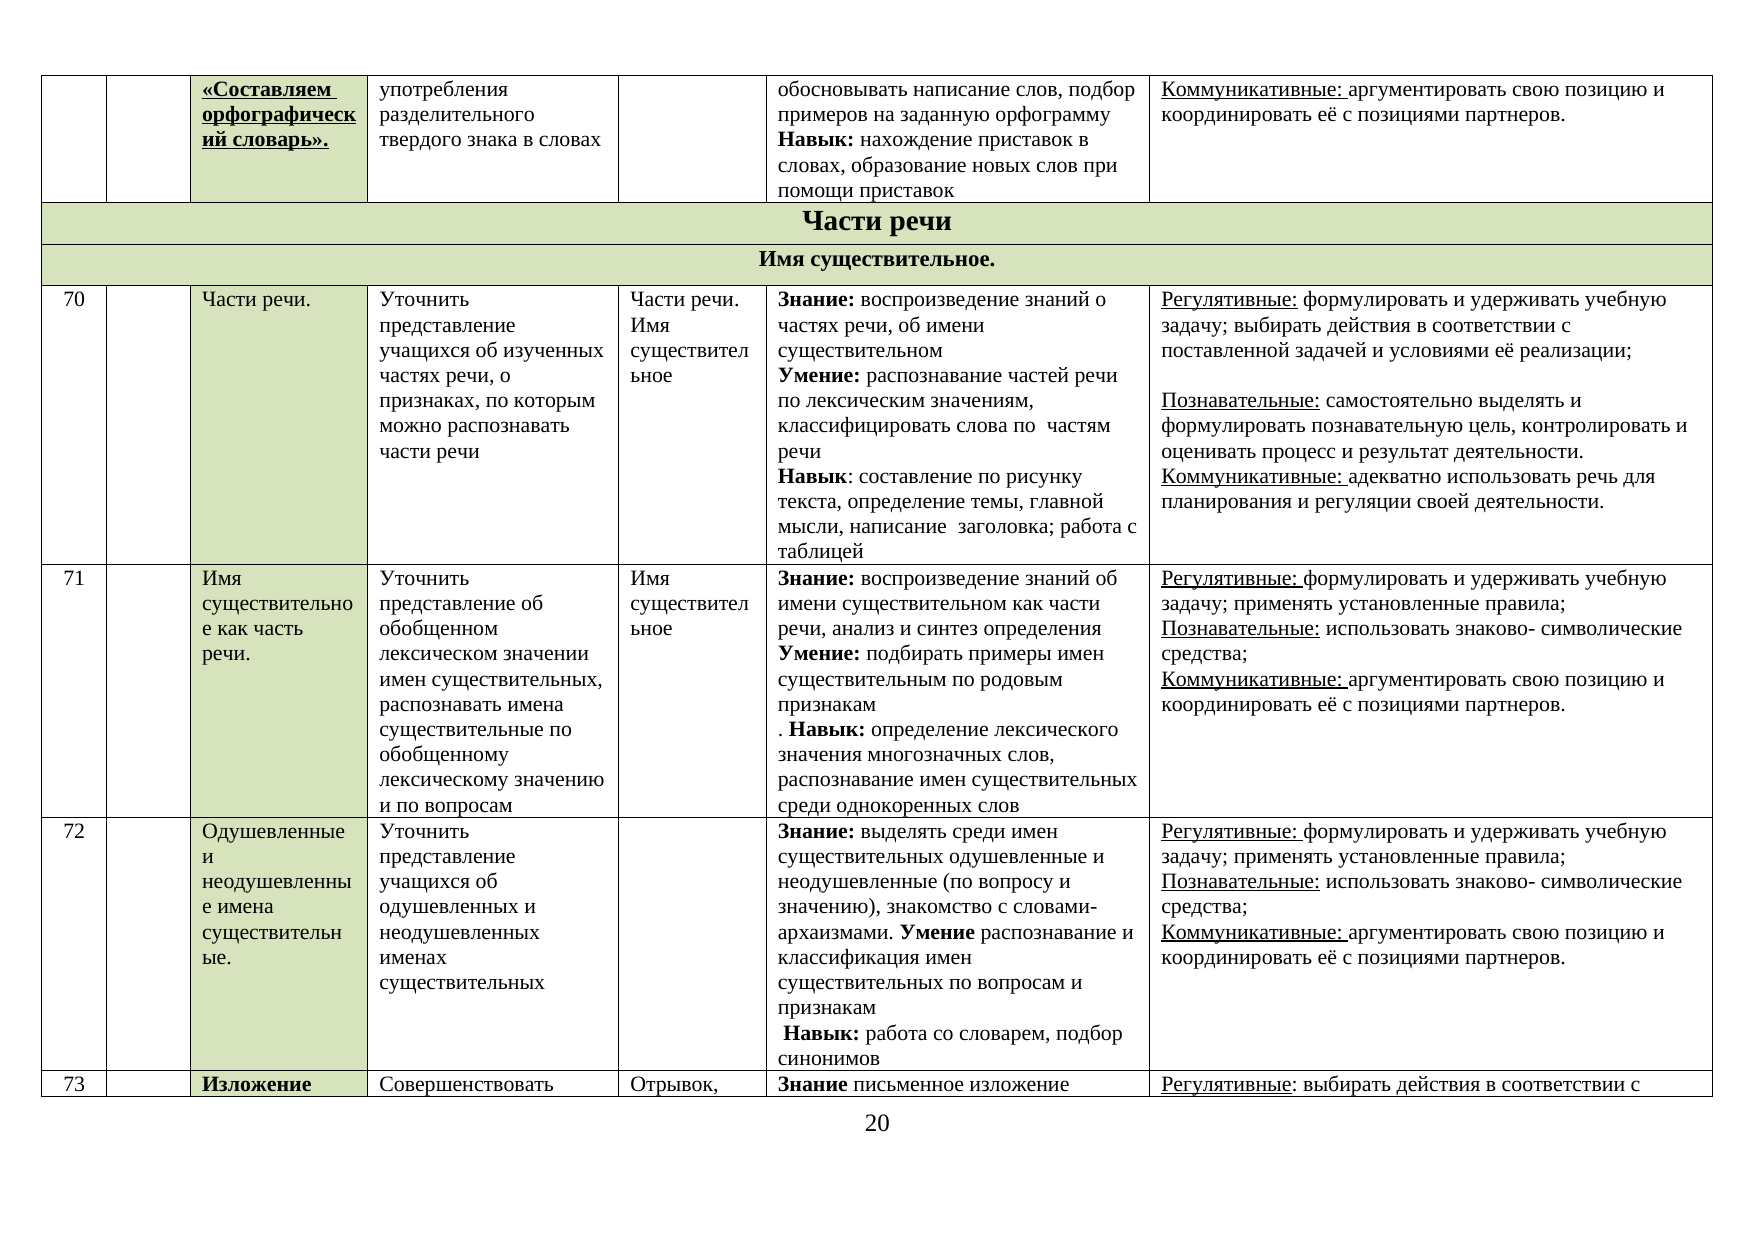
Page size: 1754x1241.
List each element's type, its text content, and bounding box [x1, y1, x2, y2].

table_cell 71 [42, 565, 106, 817]
table_cell 69 [42, 76, 106, 202]
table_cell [368, 1071, 618, 1096]
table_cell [368, 76, 618, 202]
table_cell [107, 818, 190, 1070]
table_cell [1150, 76, 1712, 202]
table_cell [107, 1071, 190, 1096]
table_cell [1150, 1071, 1712, 1096]
table_cell Знание: воспроизведение знаний о частях речи, об имени существительном Умение: распознавание частей речи по лексическим значениям, классифицировать слова по частям речи Навык: составление по рисунку текста, определение темы, главной мысли, написание заголовка; работа с таблицей [767, 286, 1149, 564]
table_cell Регулятивные: формулировать и удерживать учебную задачу; выбирать действия в соответствии с поставленной задачей и условиями её реализации; Познавательные: самостоятельно выделять и формулировать познавательную цель, контролировать и оценивать процесс и результат деятельности. Коммуникативные: адекватно использовать речь для планирования и регуляции своей деятельности. [1150, 286, 1712, 564]
table_cell Имя существительное. [42, 245, 1712, 285]
table_cell Одушевленные и неодушевленные имена существительные. [191, 818, 367, 1070]
table_cell Знание: выделять среди имен существительных одушевленные и неодушевленные (по вопросу и значению), знакомство с словами-архаизмами. Умение распознавание и классификация имен существительных по вопросам и признакам Навык: работа со словарем, подбор синонимов [767, 818, 1149, 1070]
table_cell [191, 76, 367, 202]
table_cell Уточнить представление учащихся об одушевленных и неодушевленных именах существительных [368, 818, 618, 1070]
table_cell Уточнить представление учащихся об изученных частях речи, о признаках, по которым можно распознавать части речи [368, 286, 618, 564]
table_cell Части речи. Имя существительное [619, 286, 766, 564]
table_cell Части речи. [191, 286, 367, 564]
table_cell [619, 1071, 766, 1096]
table_cell [107, 565, 190, 817]
table_cell Части речи [42, 203, 1712, 244]
table_cell 70 [42, 286, 106, 564]
table_cell Имя существительное как часть речи. [191, 565, 367, 817]
table_cell Знание: воспроизведение знаний об имени существительном как части речи, анализ и синтез определения Умение: подбирать примеры имен существительным по родовым признакам . Навык: определение лексического значения многозначных слов, распознавание имен существительных среди однокоренных слов [767, 565, 1149, 817]
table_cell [191, 1071, 367, 1096]
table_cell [767, 1071, 1149, 1096]
table_cell Уточнить представление об обобщенном лексическом значении имен существительных, распознавать имена существительные по обобщенному лексическому значению и по вопросам [368, 565, 618, 817]
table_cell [619, 76, 766, 202]
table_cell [767, 76, 1149, 202]
table_cell [619, 818, 766, 1070]
table_cell [107, 76, 190, 202]
table_cell Имя существительное [619, 565, 766, 817]
table_cell 72 [42, 818, 106, 1070]
table_cell [107, 286, 190, 564]
table_cell 73 [42, 1071, 106, 1096]
